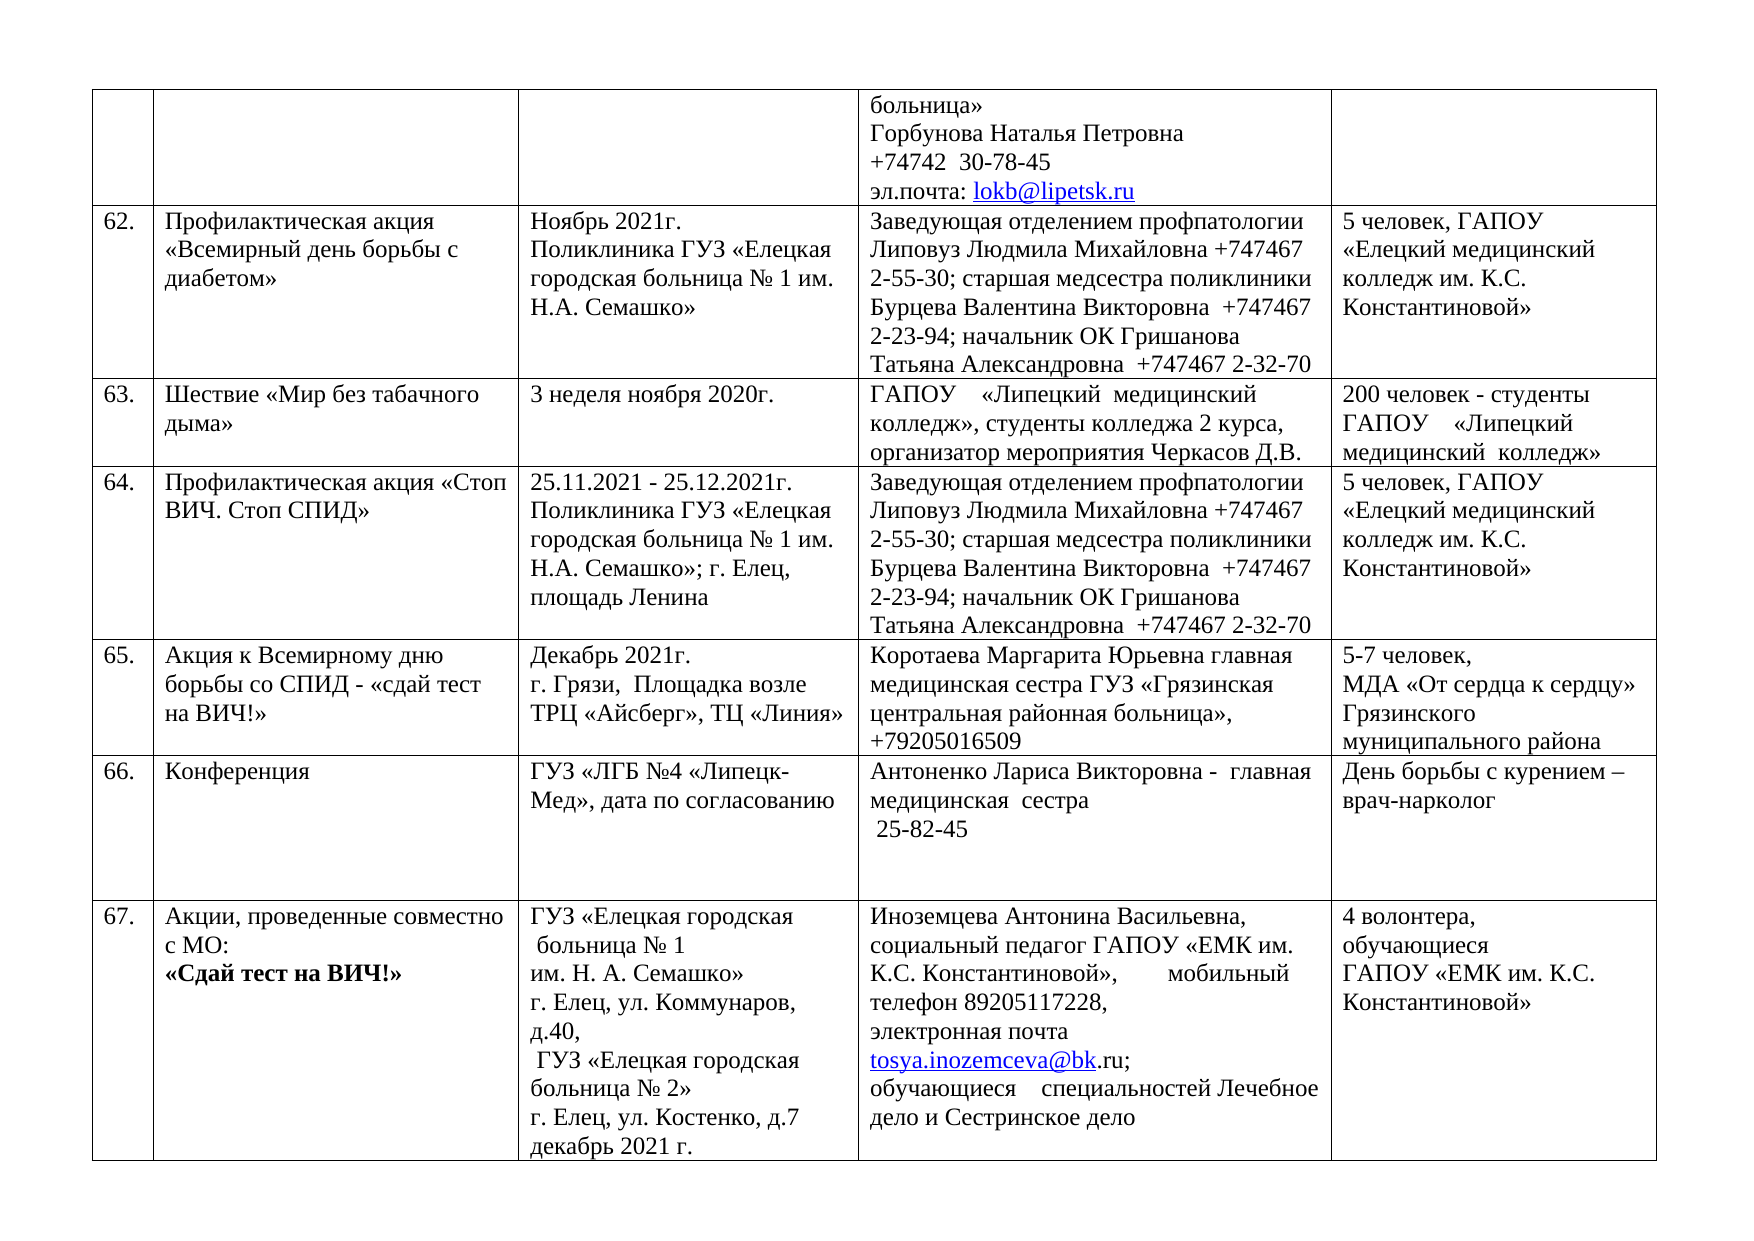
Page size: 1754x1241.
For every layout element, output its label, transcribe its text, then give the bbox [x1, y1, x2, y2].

table_cell День борьбы с курением – врач-нарколог [1332, 756, 1656, 900]
table_cell Антоненко Лариса Викторовна - главная медицинская сестра 25-82-45 [859, 756, 1331, 900]
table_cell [859, 90, 1331, 205]
table_cell Иноземцева Антонина Васильевна, социальный педагог ГАПОУ «ЕМК им. К.С. Константиновой», мобильный телефон 89205117228, электронная почта tosya.inozemceva@bk.ru; обучающиеся специальностей Лечебное дело и Сестринское дело [859, 901, 1331, 1160]
table_cell 25.11.2021 - 25.12.2021г. Поликлиника ГУЗ «Елецкая городская больница № 1 им. Н.А. Семашко»; г. Елец, площадь Ленина [519, 467, 858, 639]
table_cell Шествие «Мир без табачного дыма» [154, 379, 518, 466]
table_cell Заведующая отделением профпатологии Липовуз Людмила Михайловна +747467 2-55-30; старшая медсестра поликлиники Бурцева Валентина Викторовна +747467 2-23-94; начальник ОК Гришанова Татьяна Александровна +747467 2-32-70 [859, 467, 1331, 639]
table_cell 5-7 человек, МДА «От сердца к сердцу» Грязинского муниципального района [1332, 640, 1656, 755]
table_cell 4 волонтера, обучающиеся ГАПОУ «ЕМК им. К.С. Константиновой» [1332, 901, 1656, 1160]
table_cell 5 человек, ГАПОУ «Елецкий медицинский колледж им. К.С. Константиновой» [1332, 206, 1656, 378]
table_cell [93, 467, 153, 639]
table_cell [93, 756, 153, 900]
table_cell 3 неделя ноября 2020г. [519, 379, 858, 466]
table_cell Профилактическая акция «Всемирный день борьбы с диабетом» [154, 206, 518, 378]
table_cell ГУЗ «ЛГБ №4 «Липецк-Мед», дата по согласованию [519, 756, 858, 900]
table_cell [93, 206, 153, 378]
table_cell Профилактическая акция «Стоп ВИЧ. Стоп СПИД» [154, 467, 518, 639]
table_cell [93, 90, 153, 205]
table_cell ГАПОУ «Липецкий медицинский колледж», студенты колледжа 2 курса, организатор мероприятия Черкасов Д.В. [859, 379, 1331, 466]
table_cell [93, 379, 153, 466]
table_cell Акции, проведенные совместно с МО: «Сдай тест на ВИЧ!» [154, 901, 518, 1160]
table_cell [154, 90, 518, 205]
table_cell Ноябрь 2021г. Поликлиника ГУЗ «Елецкая городская больница № 1 им. Н.А. Семашко» [519, 206, 858, 378]
table_cell Коротаева Маргарита Юрьевна главная медицинская сестра ГУЗ «Грязинская центральная районная больница», +79205016509 [859, 640, 1331, 755]
table_cell Декабрь 2021г. г. Грязи, Площадка возле ТРЦ «Айсберг», ТЦ «Линия» [519, 640, 858, 755]
table_cell ГУЗ «Елецкая городская больница № 1 им. Н. А. Семашко» г. Елец, ул. Коммунаров, д.40, ГУЗ «Елецкая городская больница № 2» г. Елец, ул. Костенко, д.7 декабрь 2021 г. [519, 901, 858, 1160]
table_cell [1332, 90, 1656, 205]
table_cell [519, 90, 858, 205]
table_cell 5 человек, ГАПОУ «Елецкий медицинский колледж им. К.С. Константиновой» [1332, 467, 1656, 639]
table_cell 200 человек - студенты ГАПОУ «Липецкий медицинский колледж» [1332, 379, 1656, 466]
table_cell Акция к Всемирному дню борьбы со СПИД - «сдай тест на ВИЧ!» [154, 640, 518, 755]
table_cell Заведующая отделением профпатологии Липовуз Людмила Михайловна +747467 2-55-30; старшая медсестра поликлиники Бурцева Валентина Викторовна +747467 2-23-94; начальник ОК Гришанова Татьяна Александровна +747467 2-32-70 [859, 206, 1331, 378]
table_cell Конференция [154, 756, 518, 900]
table_cell [93, 901, 153, 1160]
table_cell [93, 640, 153, 755]
